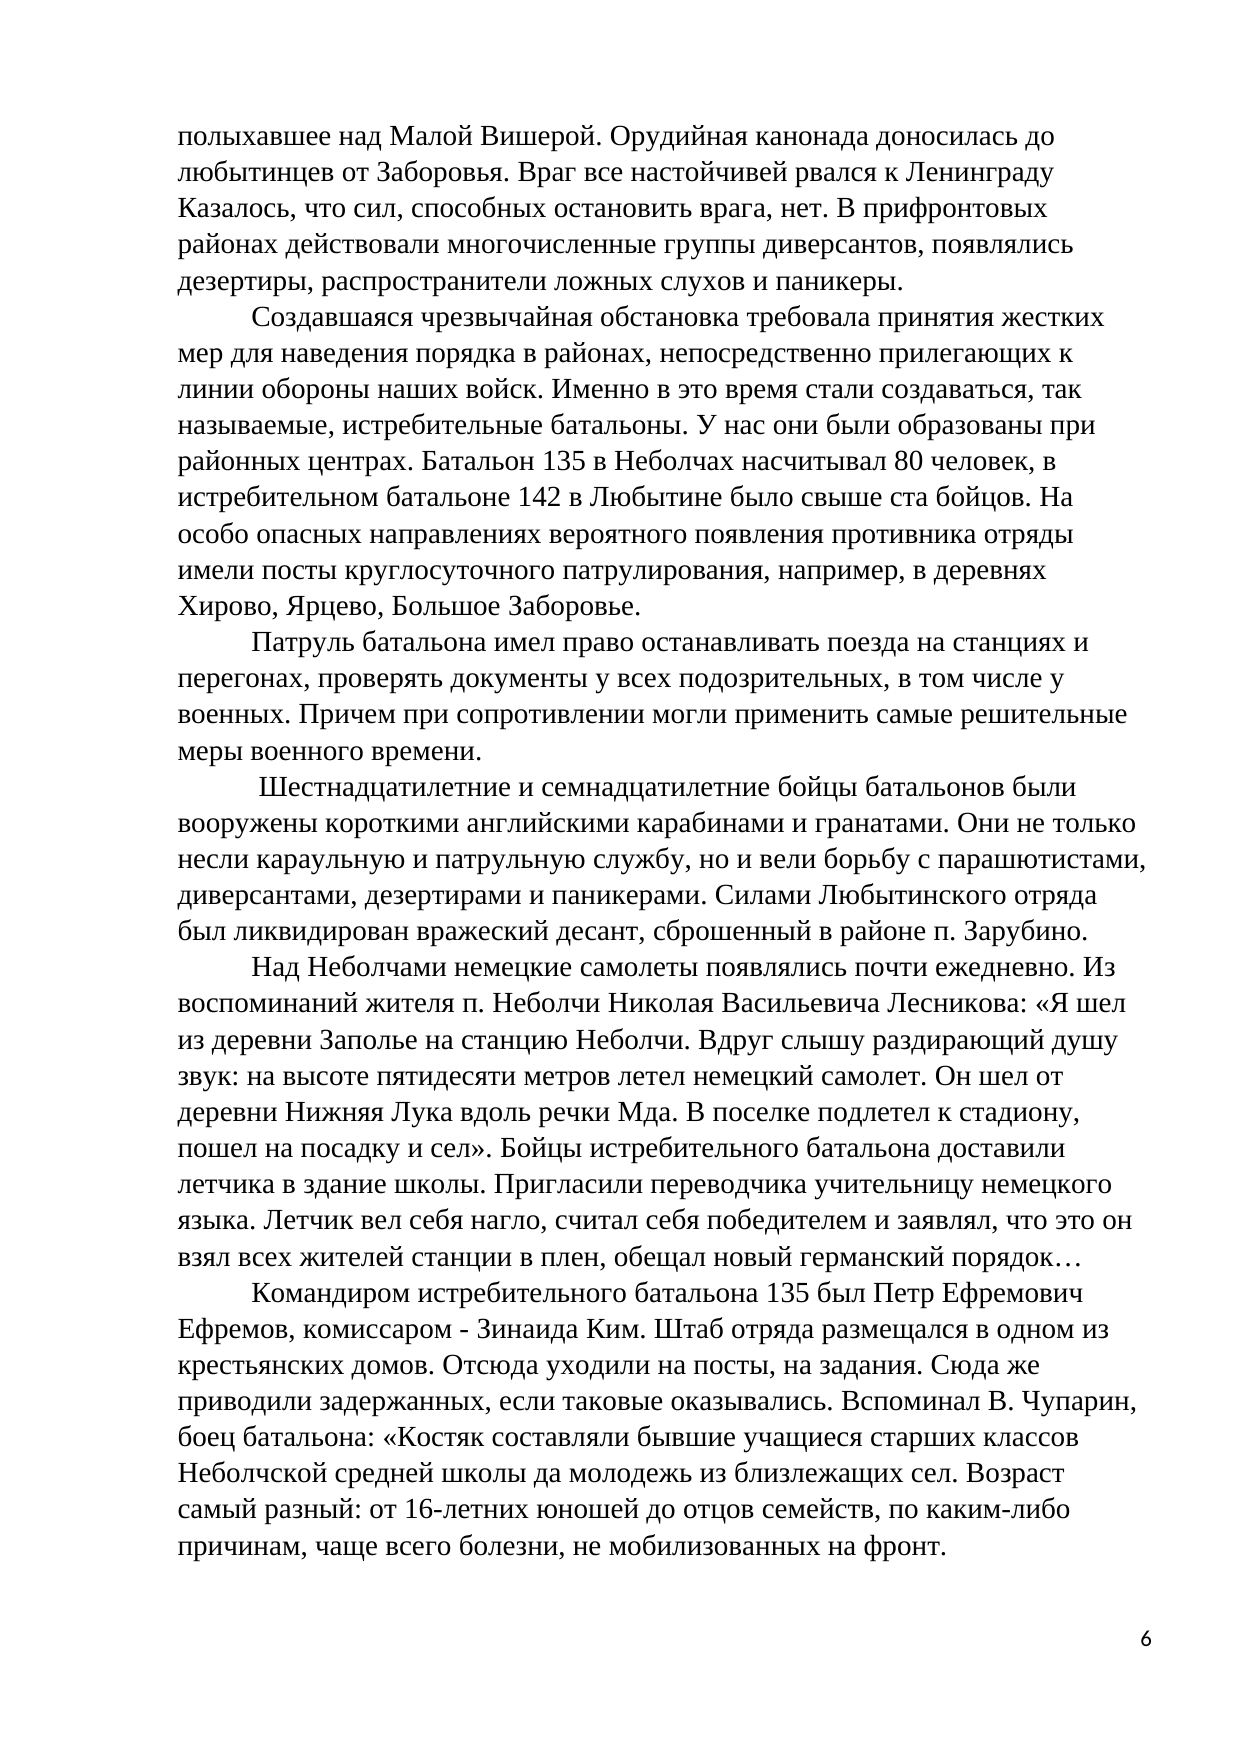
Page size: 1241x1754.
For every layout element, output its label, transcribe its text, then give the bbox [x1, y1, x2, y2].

text Создавшаяся чрезвычайная обстановка требовала принятия жестких мер для наведения порядка в районах, непосредственно прилегающих к линии обороны наших войск. Именно в это время стали создаваться, так называемые, истребительные батальоны. У нас они были образованы при районных центрах. Батальон 135 в Неболчах насчитывал 80 человек, в истребительном батальоне 142 в Любытине было свыше ста бойцов. На особо опасных направлениях вероятного появления противника отряды имели посты круглосуточного патрулирования, например, в деревнях Хирово, Ярцево, Большое Заборовье. [177, 299, 1152, 622]
text Над Неболчами немецкие самолеты появлялись почти ежедневно. Из воспоминаний жителя п. Неболчи Николая Васильевича Лесникова: «Я шел из деревни Заполье на станцию Неболчи. Вдруг слышу раздирающий душу звук: на высоте пятидесяти метров летел немецкий самолет. Он шел от деревни Нижняя Лука вдоль речки Мда. В поселке подлетел к стадиону, пошел на посадку и сел». Бойцы истребительного батальона доставили летчика в здание школы. Пригласили переводчика учительницу немецкого языка. Летчик вел себя нагло, считал себя победителем и заявлял, что это он взял всех жителей станции в плен, обещал новый германский порядок… [177, 949, 1152, 1272]
text Патруль батальона имел право останавливать поезда на станциях и перегонах, проверять документы у всех подозрительных, в том числе у военных. Причем при сопротивлении могли применить самые решительные меры военного времени. [177, 624, 1152, 766]
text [177, 118, 1152, 296]
text Командиром истребительного батальона 135 был Петр Ефремович Ефремов, комиссаром - Зинаида Ким. Штаб отряда размещался в одном из крестьянских домов. Отсюда уходили на посты, на задания. Сюда же приводили задержанных, если таковые оказывались. Вспоминал В. Чупарин, боец батальона: «Костяк составляли бывшие учащиеся старших классов Неболчской средней школы да молодежь из близлежащих сел. Возраст самый разный: от 16-летних юношей до отцов семейств, по каким-либо причинам, чаще всего болезни, не мобилизованных на фронт. [177, 1275, 1152, 1561]
text Шестнадцатилетние и семнадцатилетние бойцы батальонов были вооружены короткими английскими карабинами и гранатами. Они не только несли караульную и патрульную службу, но и вели борьбу с парашютистами, диверсантами, дезертирами и паникерами. Силами Любытинского отряда был ликвидирован вражеский десант, сброшенный в районе п. Зарубино. [177, 769, 1152, 947]
